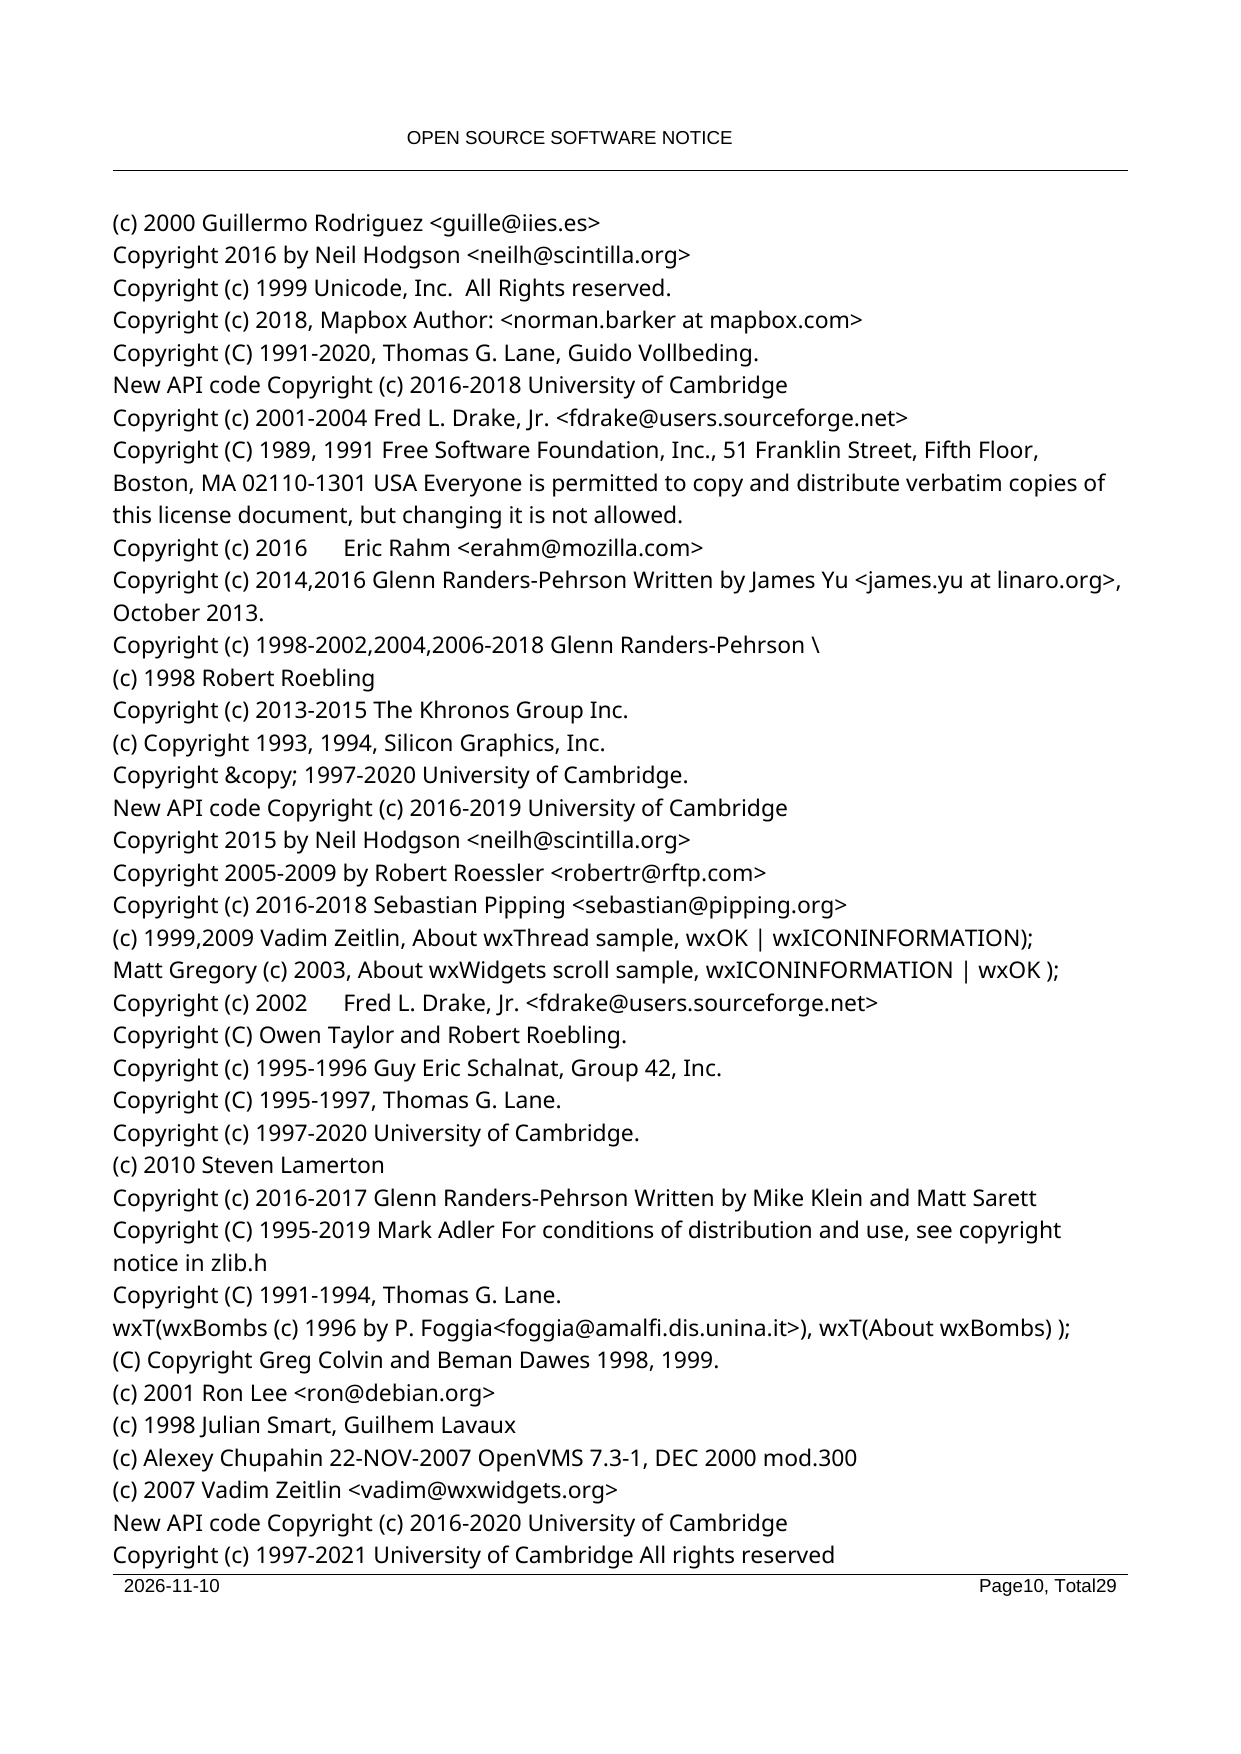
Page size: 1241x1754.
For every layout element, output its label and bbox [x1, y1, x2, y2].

text [112, 206, 1128, 1571]
